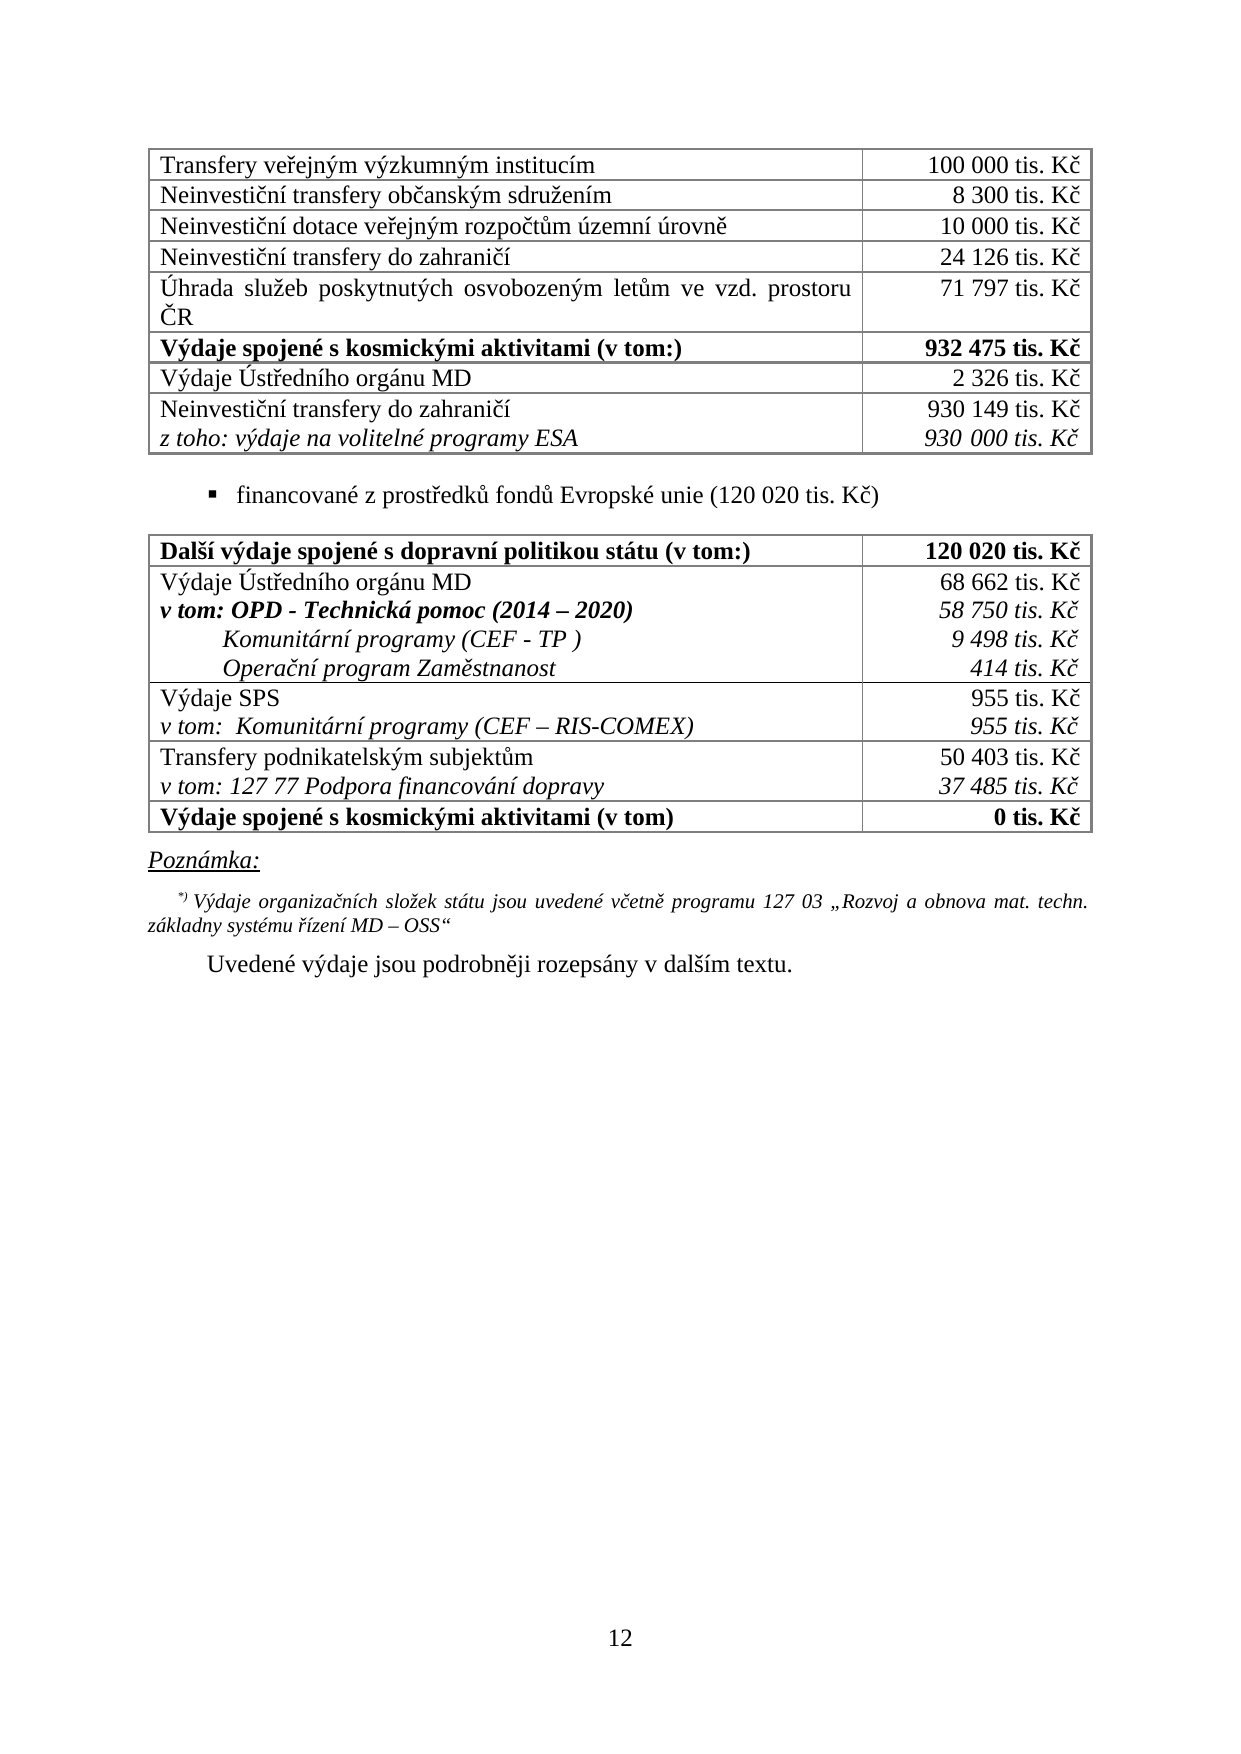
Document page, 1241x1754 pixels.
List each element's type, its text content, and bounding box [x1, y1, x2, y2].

table_cell 24 126 tis. Kč [863, 242, 1090, 271]
table_cell 932 475 tis. Kč [863, 333, 1090, 361]
table_cell Výdaje SPS [150, 683, 862, 711]
table_cell 71 797 tis. Kč [863, 273, 1090, 331]
table_header Další výdaje spojené s dopravní politikou státu (v tom:) [150, 536, 862, 564]
table_cell 955 tis. Kč [863, 711, 1090, 740]
table_cell 930 149 tis. Kč [863, 394, 1090, 423]
table_cell 9 498 tis. Kč [863, 624, 1090, 653]
table_cell 955 tis. Kč [863, 683, 1090, 711]
table_cell Úhrada služeb poskytnutých osvobozeným letům ve vzd. prostoru ČR [150, 273, 862, 331]
table_cell Výdaje Ústředního orgánu MD [150, 567, 862, 595]
table_cell v tom: 127 77 Podpora financování dopravy [150, 771, 862, 800]
table_cell 10 000 tis. Kč [863, 211, 1090, 240]
table_header 120 020 tis. Kč [863, 536, 1090, 564]
list financované z prostředků fondů Evropské unie (120 020 tis. Kč) [207, 480, 1093, 509]
text Uvedené výdaje jsou podrobněji rozepsány v dalším textu. [148, 949, 1093, 978]
table_cell 0 tis. Kč [863, 802, 1090, 831]
table_cell Neinvestiční transfery občanským sdružením [150, 181, 862, 209]
table_cell 8 300 tis. Kč [863, 181, 1090, 209]
table_cell z toho: výdaje na volitelné programy ESA [150, 423, 862, 452]
table_cell Transfery veřejným výzkumným institucím [150, 150, 862, 178]
table_cell Neinvestiční transfery do zahraničí [150, 242, 862, 271]
table_cell 58 750 tis. Kč [863, 595, 1090, 624]
table_cell 930 000 tis. Kč [863, 423, 1090, 452]
table_cell 37 485 tis. Kč [863, 771, 1090, 800]
table_cell Komunitární programy (CEF - TP ) [150, 624, 862, 653]
table_cell Výdaje spojené s kosmickými aktivitami (v tom:) [150, 333, 862, 361]
table_cell Neinvestiční transfery do zahraničí [150, 394, 862, 423]
table_cell v tom: Komunitární programy (CEF – RIS-COMEX) [150, 711, 862, 740]
table_cell Výdaje spojené s kosmickými aktivitami (v tom) [150, 802, 862, 831]
table_cell 100 000 tis. Kč [863, 150, 1090, 178]
table_cell Neinvestiční dotace veřejným rozpočtům územní úrovně [150, 211, 862, 240]
table_cell 50 403 tis. Kč [863, 742, 1090, 771]
text Poznámka: [148, 845, 1093, 874]
table_cell 68 662 tis. Kč [863, 567, 1090, 595]
table_cell Transfery podnikatelským subjektům [150, 742, 862, 771]
table_cell 414 tis. Kč [863, 653, 1090, 682]
table_cell Operační program Zaměstnanost [150, 653, 862, 682]
table_cell Výdaje Ústředního orgánu MD [150, 364, 862, 392]
table_cell 2 326 tis. Kč [863, 364, 1090, 392]
table_cell v tom: OPD - Technická pomoc (2014 – 2020) [150, 595, 862, 624]
text *) Výdaje organizačních složek státu jsou uvedené včetně programu 127 03 „Rozvoj a obnova mat. techn. základny systému řízení MD – OSS“ [148, 889, 1093, 937]
